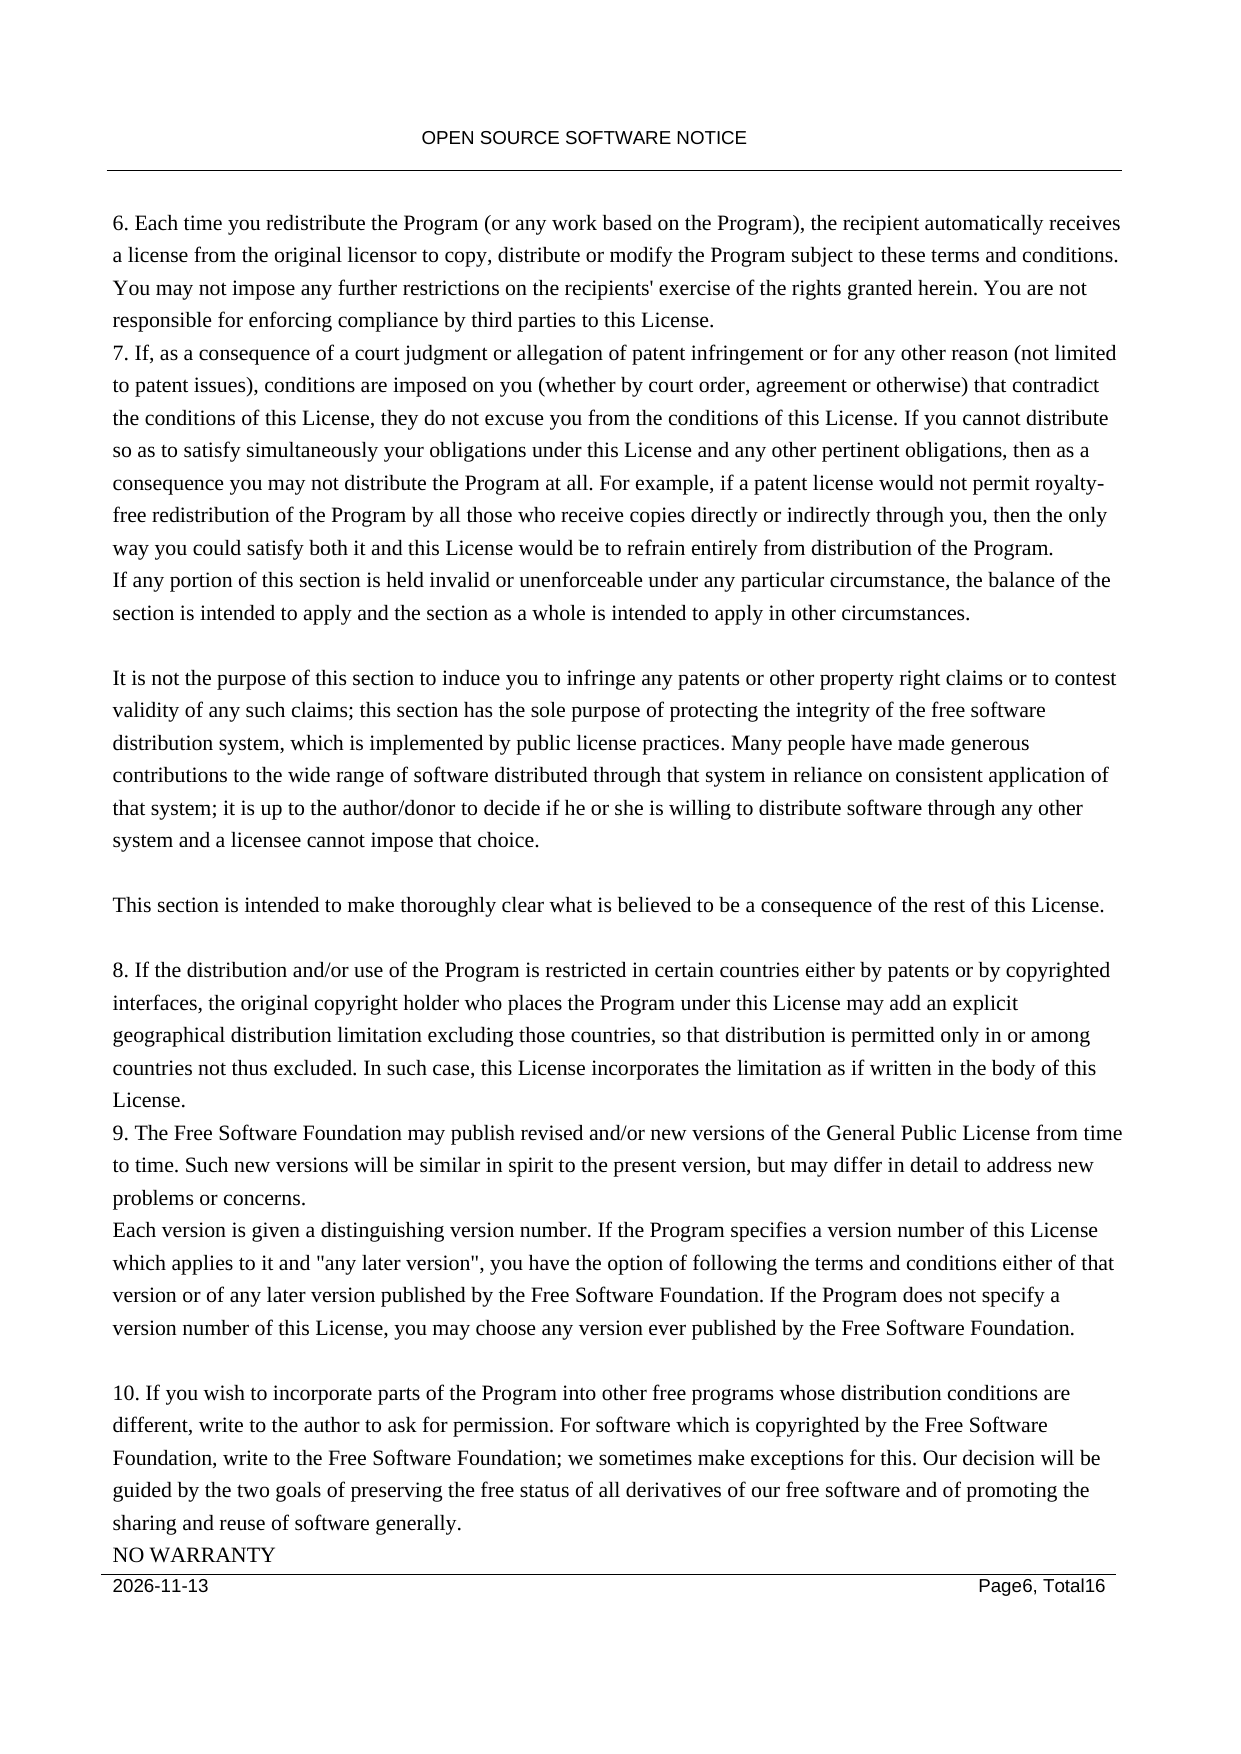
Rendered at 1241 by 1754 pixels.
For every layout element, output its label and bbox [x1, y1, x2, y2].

text [112, 206, 1128, 1571]
